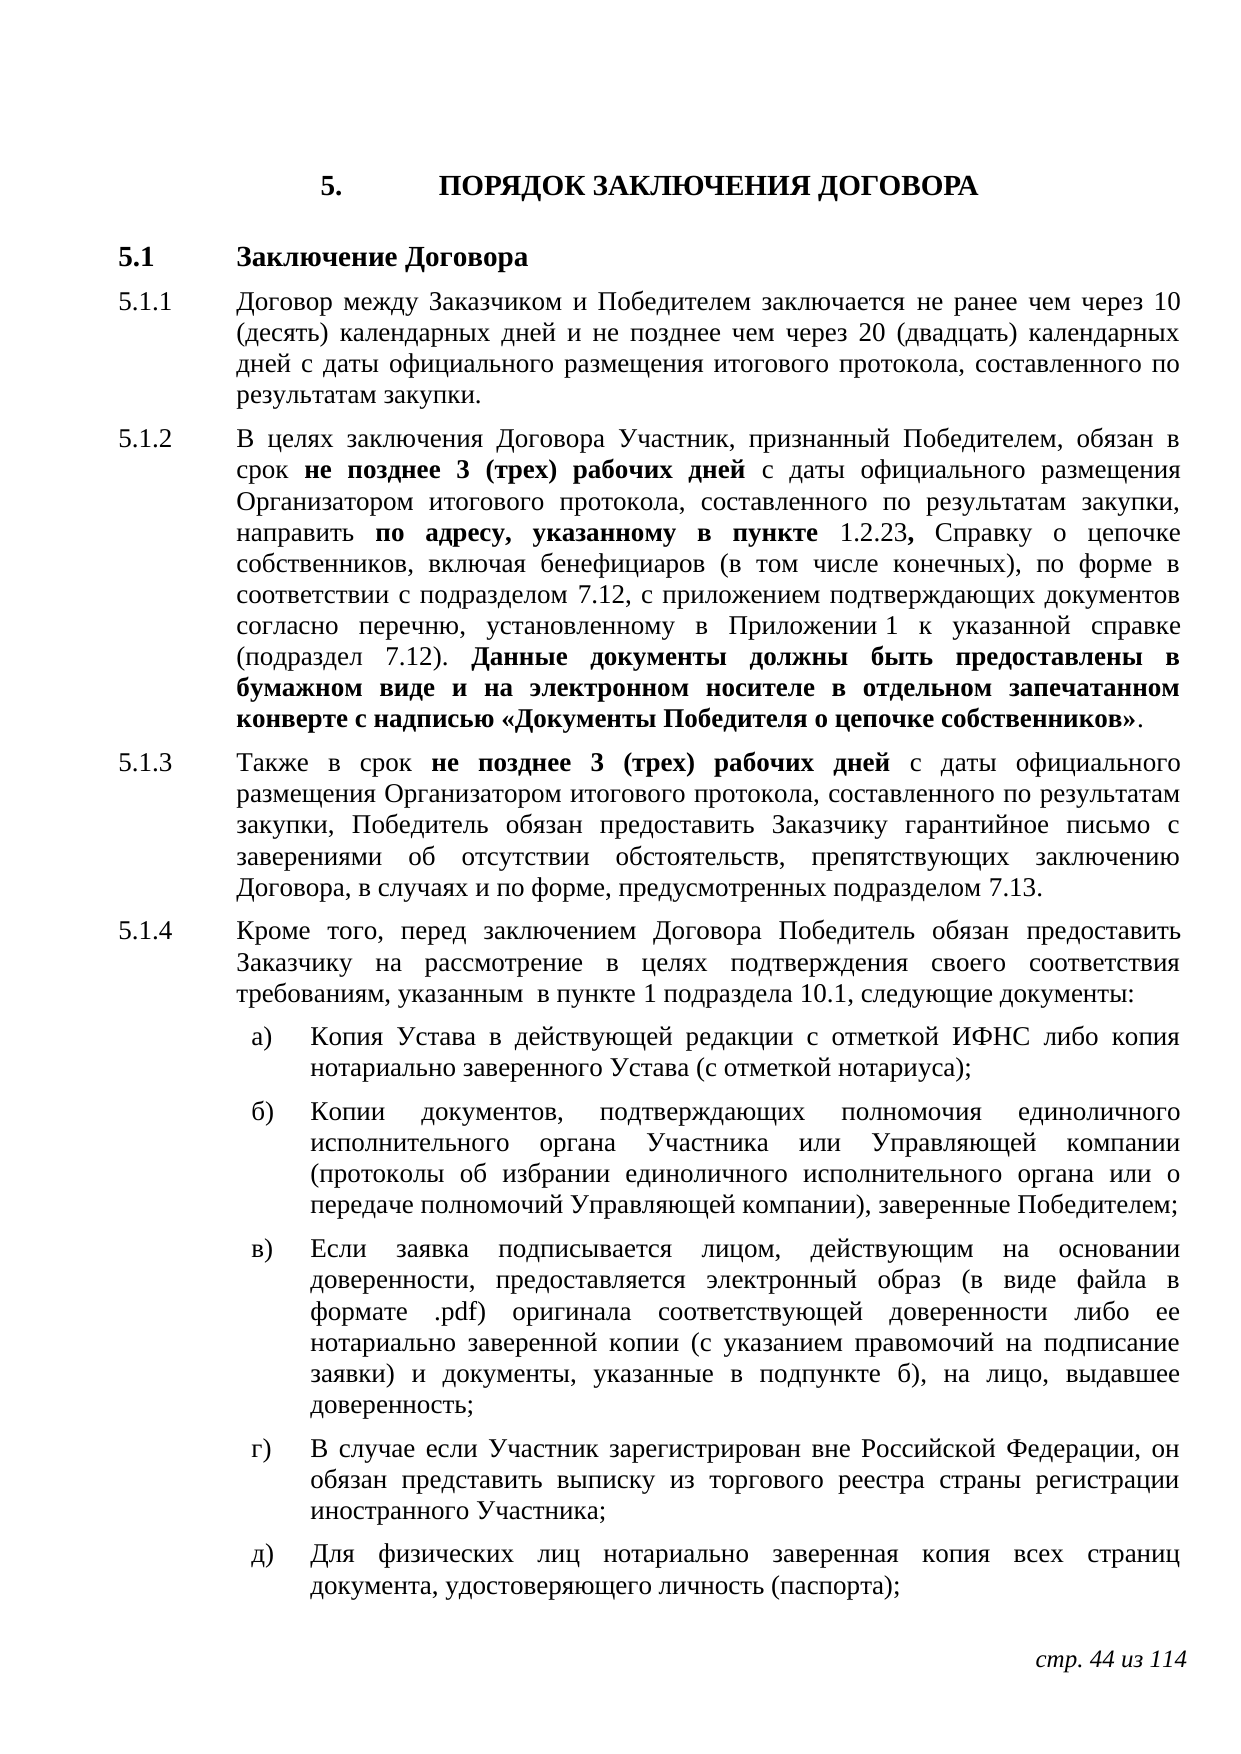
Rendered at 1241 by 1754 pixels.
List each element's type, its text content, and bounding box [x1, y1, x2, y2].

list Копия Устава в действующей редакции с отметкой ИФНС либо копия нотариально заверенного Устава (с отметкой нотариуса); [251, 1020, 1181, 1083]
list Кроме того, перед заключением Договора Победитель обязан предоставить Заказчику на рассмотрение в целях подтверждения своего соответствия требованиям, указанным в пункте 1 подраздела 10.1, следующие документы: [118, 914, 1181, 1008]
list В случае если Участник зарегистрирован вне Российской Федерации, он обязан представить выписку из торгового реестра страны регистрации иностранного Участника; [251, 1432, 1181, 1525]
subtitle Заключение Договора [118, 239, 1181, 273]
list Копии документов, подтверждающих полномочия единоличного исполнительного органа Участника или Управляющей компании (протоколы об избрании единоличного исполнительного органа или о передаче полномочий Управляющей компании), заверенные Победителем; [251, 1095, 1181, 1220]
list Если заявка подписывается лицом, действующим на основании доверенности, предоставляется электронный образ (в виде файла в формате .pdf) оригинала соответствующей доверенности либо ее нотариально заверенной копии (с указанием правомочий на подписание заявки) и документы, указанные в подпункте б), на лицо, выдавшее доверенность; [251, 1232, 1181, 1419]
subtitle ПОРЯДОК ЗАКЛЮЧЕНИЯ ДОГОВОРА [118, 168, 1181, 202]
list Для физических лиц нотариально заверенная копия всех страниц документа, удостоверяющего личность (паспорта); [251, 1538, 1181, 1600]
text Также в срок не позднее 3 (трех) рабочих дней с даты официального размещения Организатором итогового протокола, составленного по результатам закупки, Победитель обязан предоставить Заказчику гарантийное письмо с заверениями об отсутствии обстоятельств, препятствующих заключению Договора, в случаях и по форме, предусмотренных подразделом 7.13. [118, 746, 1181, 902]
text Договор между Заказчиком и Победителем заключается не ранее чем через 10 (десять) календарных дней и не позднее чем через 20 (двадцать) календарных дней с даты официального размещения итогового протокола, составленного по результатам закупки. [118, 285, 1181, 410]
text В целях заключения Договора Участник, признанный Победителем, обязан в срок не позднее 3 (трех) рабочих дней с даты официального размещения Организатором итогового протокола, составленного по результатам закупки, направить по адресу, указанному в пункте 1.2.23, Справку о цепочке собственников, включая бенефициаров (в том числе конечных), по форме в соответствии с подразделом 7.12, с приложением подтверждающих документов согласно перечню, установленному в Приложении 1 к указанной справке (подраздел 7.12). Данные документы должны быть предоставлены в бумажном виде и на электронном носителе в отдельном запечатанном конверте с надписью «Документы Победителя о цепочке собственников». [118, 422, 1181, 734]
